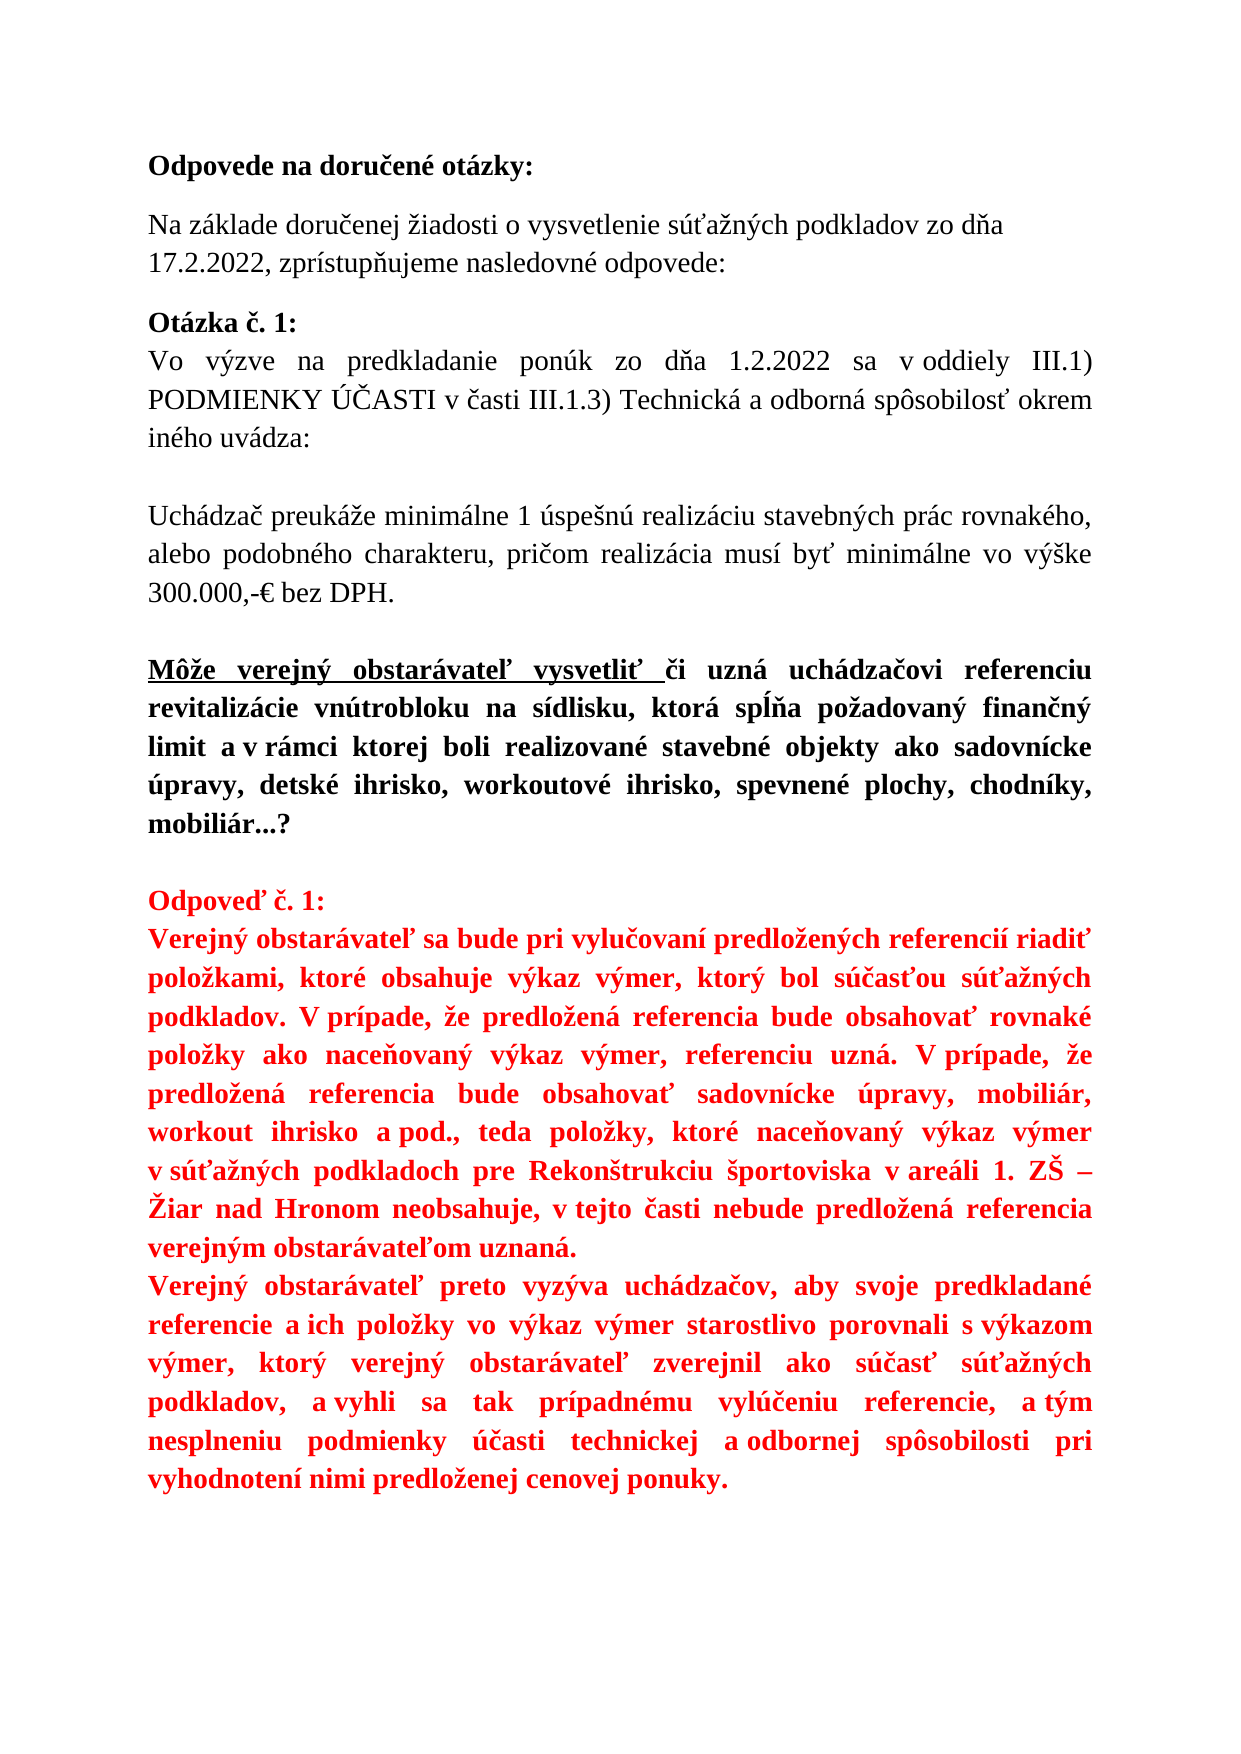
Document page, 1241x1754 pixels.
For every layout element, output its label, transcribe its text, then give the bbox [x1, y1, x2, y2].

text Verejný obstarávateľ preto vyzýva uchádzačov, aby svoje predkladané referencie a ich položky vo výkaz výmer starostlivo porovnali s výkazom výmer, ktorý verejný obstarávateľ zverejnil ako súčasť súťažných podkladov, a vyhli sa tak prípadnému vylúčeniu referencie, a tým nesplneniu podmienky účasti technickej a odbornej spôsobilosti pri vyhodnotení nimi predloženej cenovej ponuky. [148, 1268, 1093, 1495]
text Odpovede na doručené otázky: [148, 148, 1093, 181]
text Vo výzve na predkladanie ponúk zo dňa 1.2.2022 sa v oddiely III.1) PODMIENKY ÚČASTI v časti III.1.3) Technická a odborná spôsobilosť okrem iného uvádza: [148, 343, 1093, 454]
text Verejný obstarávateľ sa bude pri vylučovaní predložených referencií riadiť položkami, ktoré obsahuje výkaz výmer, ktorý bol súčasťou súťažných podkladov. V prípade, že predložená referencia bude obsahovať rovnaké položky ako naceňovaný výkaz výmer, referenciu uzná. V prípade, že predložená referencia bude obsahovať sadovnícke úpravy, mobiliár, workout ihrisko a pod., teda položky, ktoré naceňovaný výkaz výmer v súťažných podkladoch pre Rekonštrukciu športoviska v areáli 1. ZŠ – Žiar nad Hronom neobsahuje, v tejto časti nebude predložená referencia verejným obstarávateľom uznaná. [148, 922, 1093, 1263]
text Uchádzač preukáže minimálne 1 úspešnú realizáciu stavebných prác rovnakého, alebo podobného charakteru, pričom realizácia musí byť minimálne vo výške 300.000,-€ bez DPH. [148, 498, 1093, 608]
text Môže verejný obstarávateľ vysvetliť či uzná uchádzačovi referenciu revitalizácie vnútrobloku na sídlisku, ktorá spĺňa požadovaný finančný limit a v rámci ktorej boli realizované stavebné objekty ako sadovnícke úpravy, detské ihrisko, workoutové ihrisko, spevnené plochy, chodníky, mobiliár...? [148, 652, 1093, 839]
text Odpoveď č. 1: [148, 883, 1093, 917]
text Otázka č. 1: [148, 305, 1093, 338]
text Na základe doručenej žiadosti o vysvetlenie súťažných podkladov zo dňa 17.2.2022, zprístupňujeme nasledovné odpovede: [148, 207, 1093, 279]
